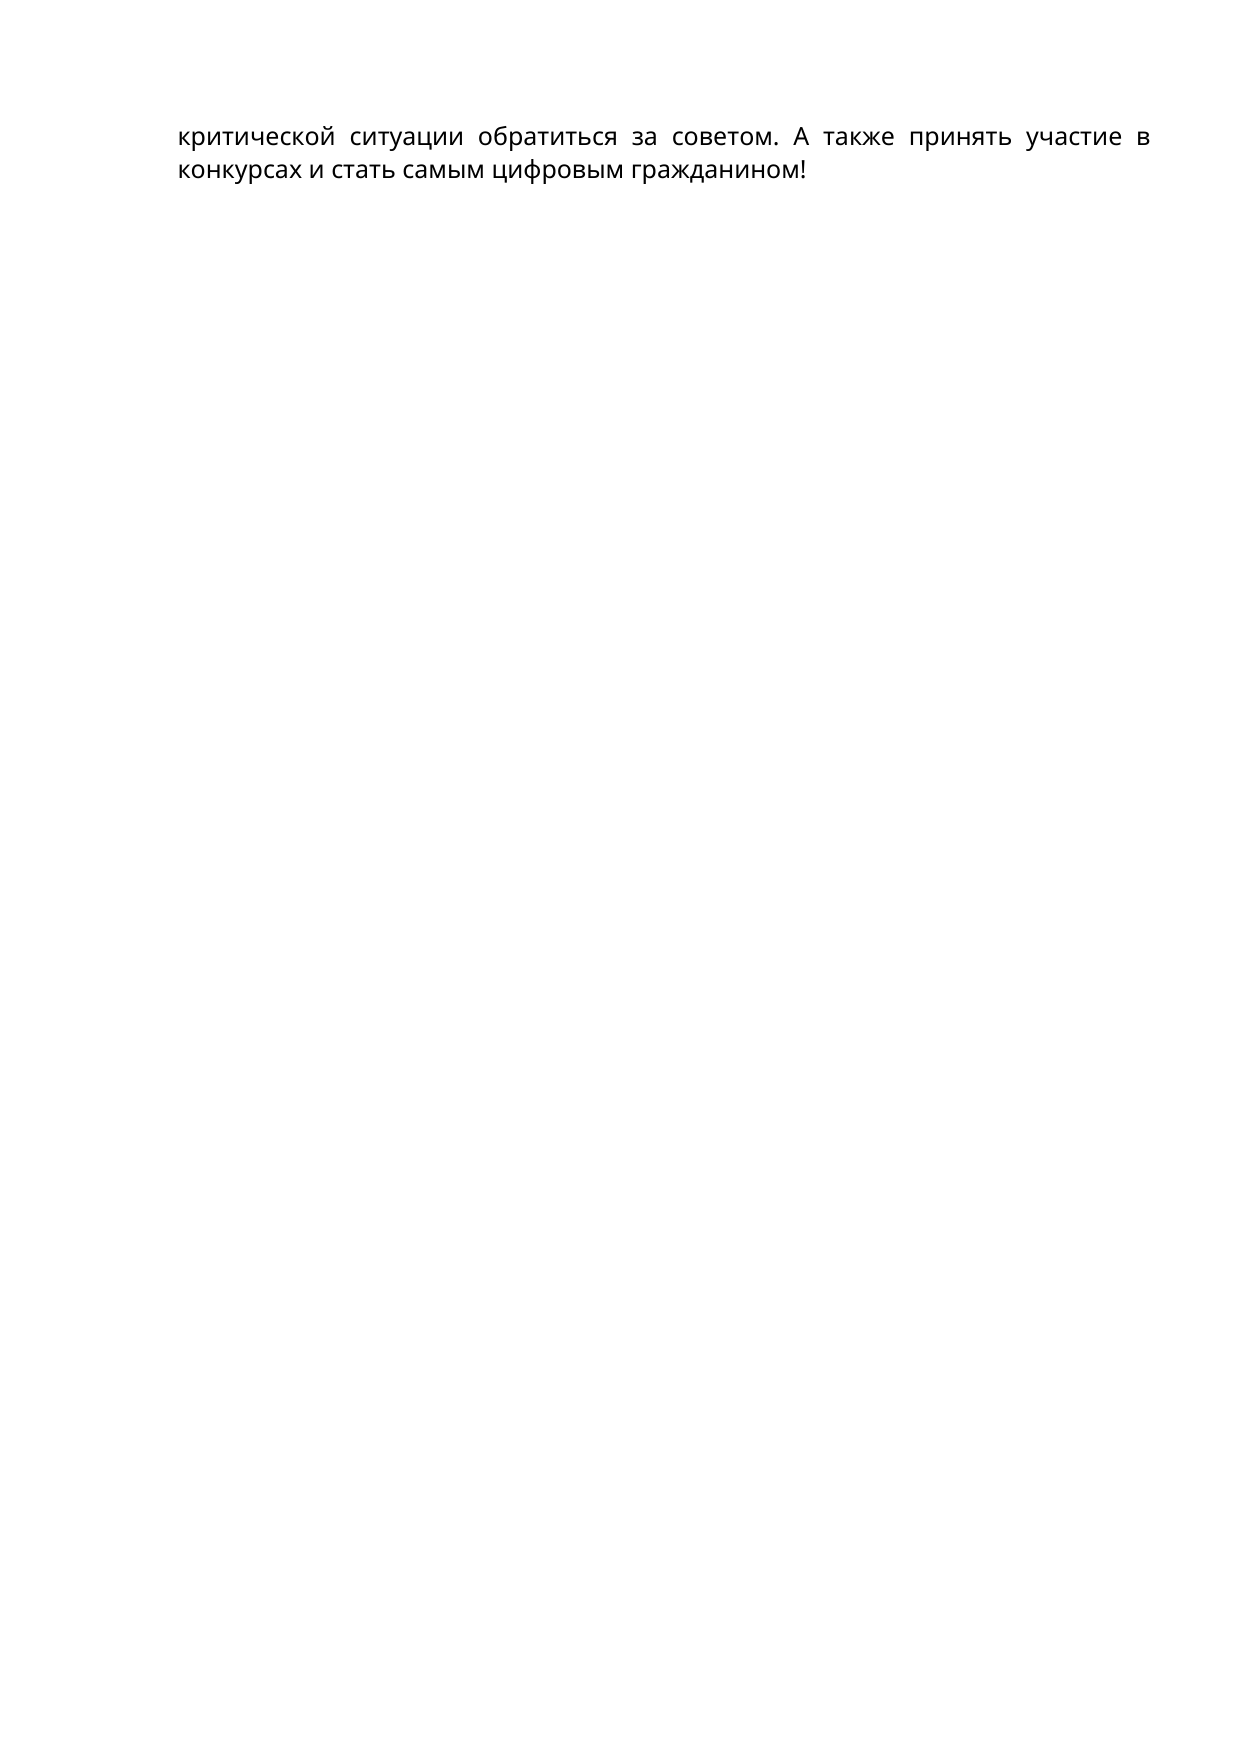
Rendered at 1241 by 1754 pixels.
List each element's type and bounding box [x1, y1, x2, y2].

text [177, 118, 1152, 186]
